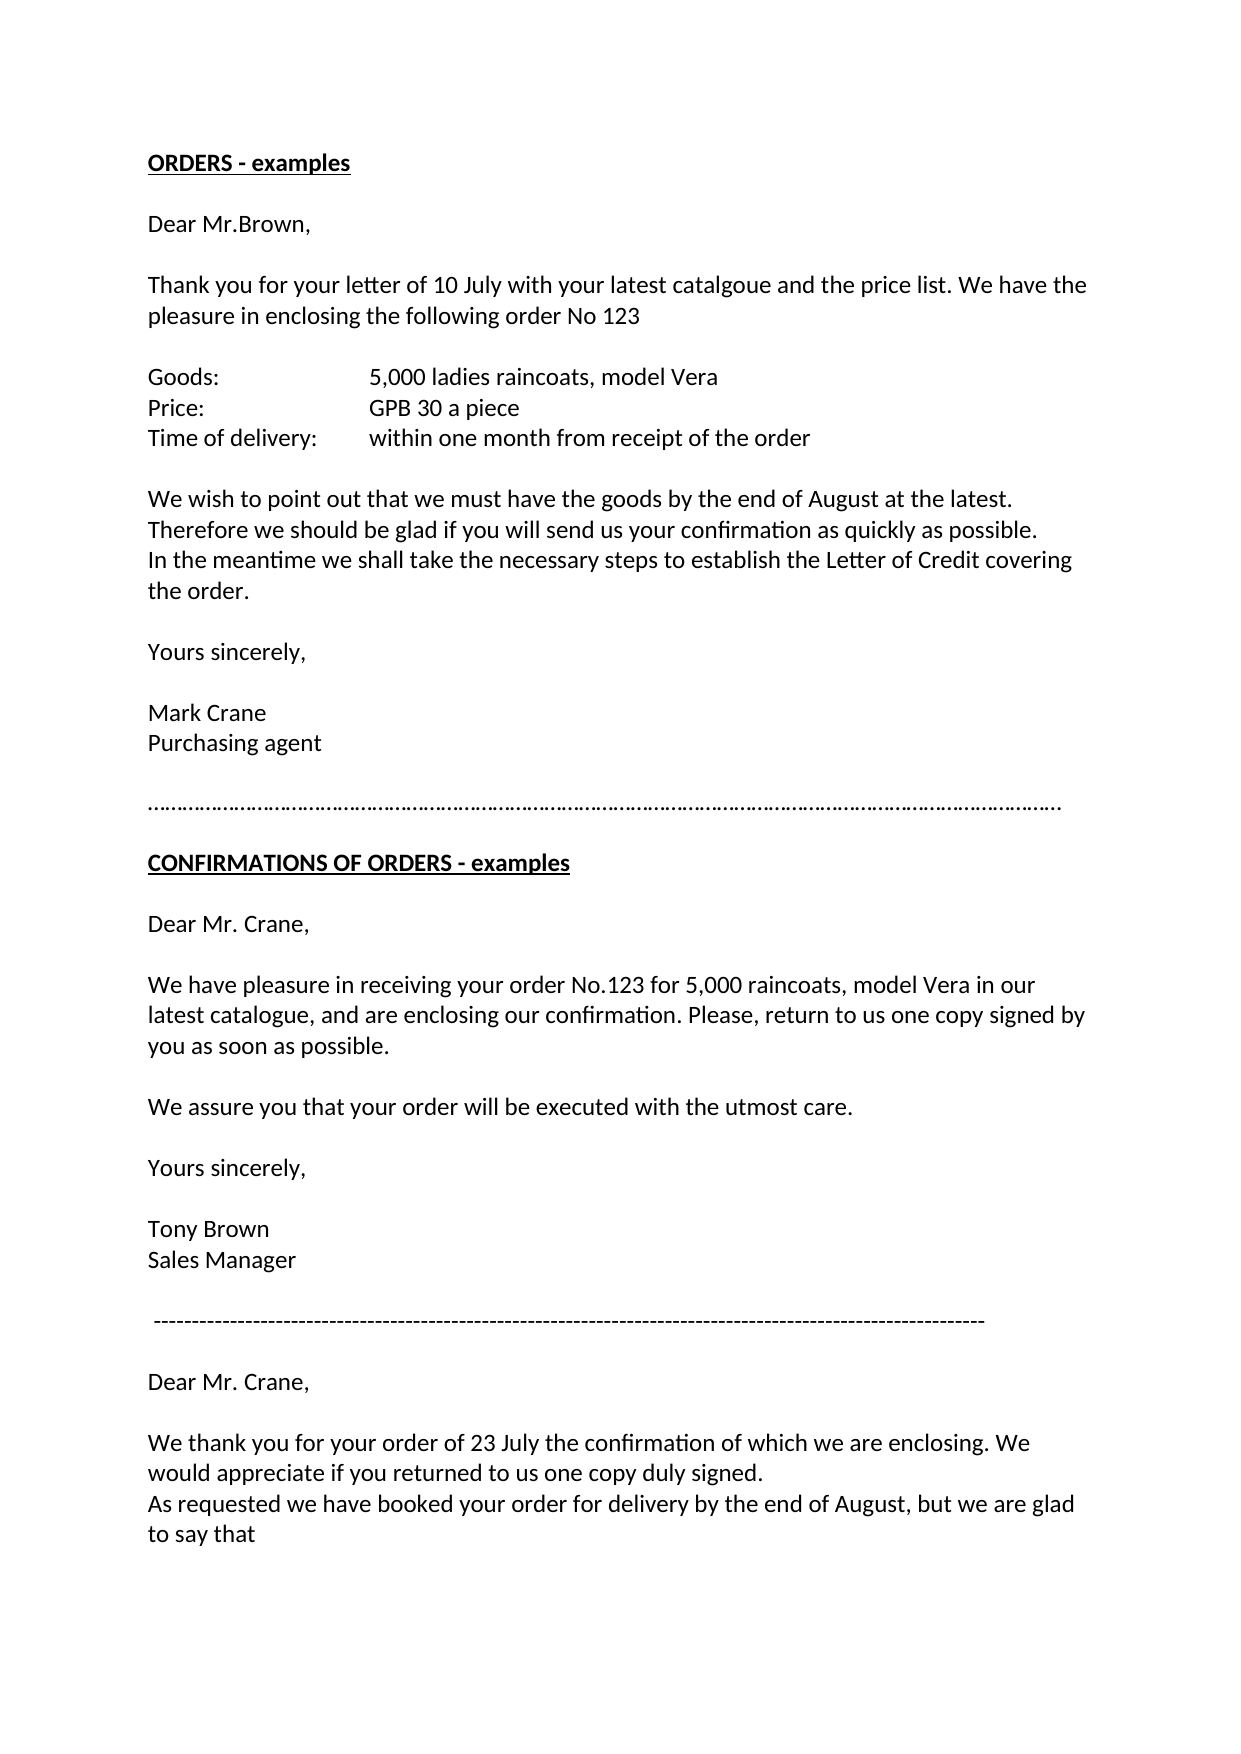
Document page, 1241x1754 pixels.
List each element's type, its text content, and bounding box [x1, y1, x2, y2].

text Thank you for your letter of 10 July with your latest catalgoue and the price list. We have the pleasure in enclosing the following order No 123 [148, 270, 1093, 331]
text Dear Mr. Crane, [148, 1366, 1093, 1396]
text We wish to point out that we must have the goods by the end of August at the latest. Therefore we should be glad if you will send us your confirmation as quickly as possible. [148, 483, 1093, 544]
text We have pleasure in receiving your order No.123 for 5,000 raincoats, model Vera in our latest catalogue, and are enclosing our confirmation. Please, return to us one copy signed by you as soon as possible. [148, 969, 1093, 1061]
text In the meantime we shall take the necessary steps to establish the Letter of Credit covering the order. [148, 544, 1093, 605]
text Tony Brown [148, 1213, 1093, 1244]
text Goods: 5,000 ladies raincoats, model Vera [148, 361, 1093, 392]
text Price: GPB 30 a piece [148, 392, 1093, 422]
text We assure you that your order will be executed with the utmost care. [148, 1091, 1093, 1122]
text Yours sincerely, [148, 1152, 1093, 1183]
text We thank you for your order of 23 July the confirmation of which we are enclosing. We would appreciate if you returned to us one copy duly signed. [148, 1427, 1093, 1488]
text Dear Mr. Crane, [148, 908, 1093, 939]
text Purchasing agent [148, 727, 1093, 786]
text ------------------------------------------------------------------------------------------------------------- [148, 1305, 1093, 1335]
text …………………………………………………………………………………………………………………………………………… [148, 786, 1093, 817]
text CONFIRMATIONS OF ORDERS - examples [148, 847, 1093, 878]
text As requested we have booked your order for delivery by the end of August, but we are glad to say that [148, 1488, 1093, 1549]
text Sales Manager [148, 1244, 1093, 1274]
text Mark Crane [148, 697, 1093, 727]
text Dear Mr.Brown, [148, 209, 1093, 239]
text Yours sincerely, [148, 636, 1093, 666]
text Time of delivery: within one month from receipt of the order [148, 422, 1093, 453]
text ORDERS - examples [148, 148, 1093, 178]
